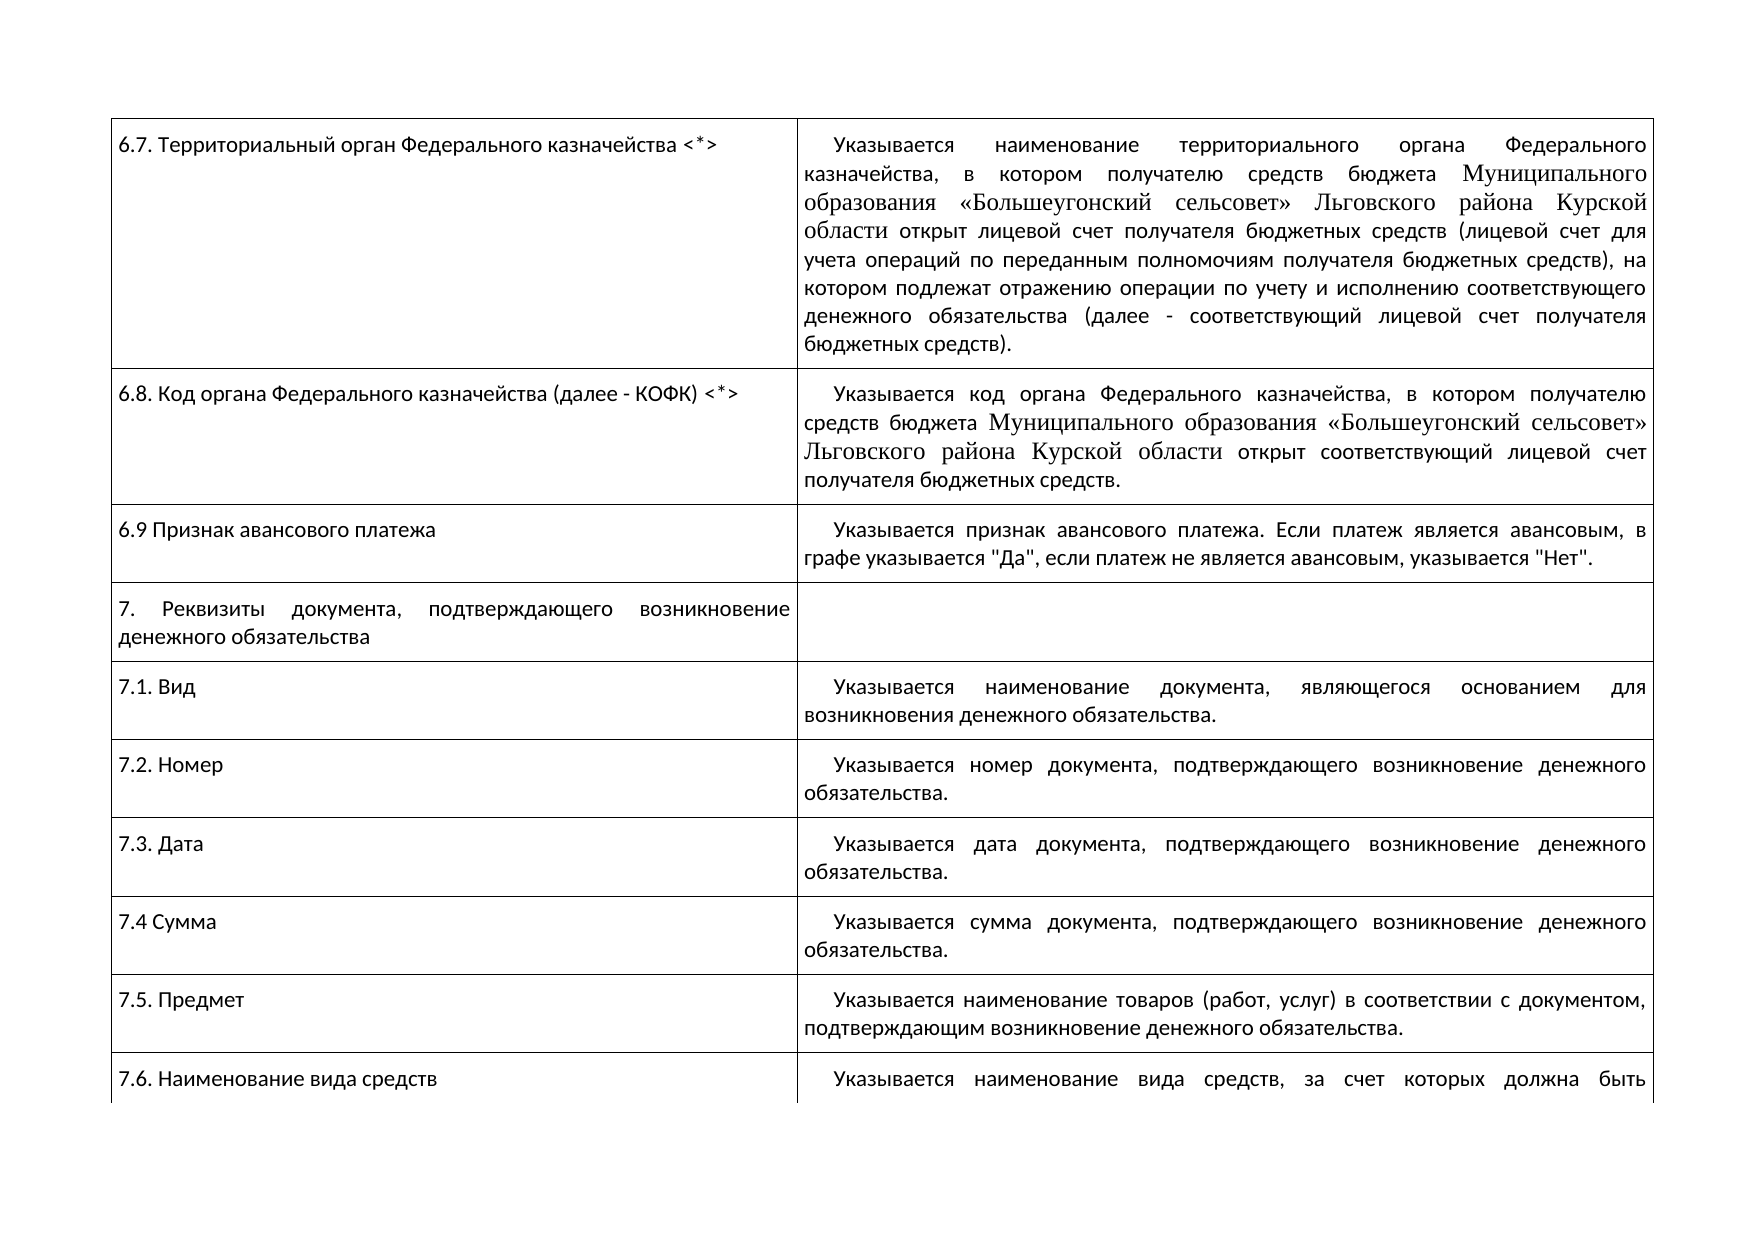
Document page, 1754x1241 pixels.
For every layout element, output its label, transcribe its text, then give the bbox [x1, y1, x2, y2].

table_cell Указывается признак авансового платежа. Если платеж является авансовым, в графе указывается "Да", если платеж не является авансовым, указывается "Нет". [798, 505, 1653, 582]
table_cell 6.7. Территориальный орган Федерального казначейства <*> [112, 119, 797, 367]
table_cell Указывается код органа Федерального казначейства, в котором получателю средств бюджета Муниципального образования «Большеугонский сельсовет» Льговского района Курской области открыт соответствующий лицевой счет получателя бюджетных средств. [798, 369, 1653, 504]
table_cell Указывается дата документа, подтверждающего возникновение денежного обязательства. [798, 818, 1653, 896]
table_cell 7.1. Вид [112, 662, 797, 739]
table_cell 6.8. Код органа Федерального казначейства (далее - КОФК) <*> [112, 369, 797, 504]
table_cell 6.9 Признак авансового платежа [112, 505, 797, 582]
table_cell 7.3. Дата [112, 818, 797, 896]
table_cell Указывается сумма документа, подтверждающего возникновение денежного обязательства. [798, 897, 1653, 974]
table_cell Указывается наименование товаров (работ, услуг) в соответствии с документом, подтверждающим возникновение денежного обязательства. [798, 975, 1653, 1052]
table_cell Указывается номер документа, подтверждающего возникновение денежного обязательства. [798, 740, 1653, 817]
table_cell 7.4 Сумма [112, 897, 797, 974]
table_cell 7.2. Номер [112, 740, 797, 817]
table_cell Указывается наименование документа, являющегося основанием для возникновения денежного обязательства. [798, 662, 1653, 739]
table_cell [798, 583, 1653, 661]
table_cell 7. Реквизиты документа, подтверждающего возникновение денежного обязательства [112, 583, 797, 661]
table_cell Указывается наименование территориального органа Федерального казначейства, в котором получателю средств бюджета Муниципального образования «Большеугонский сельсовет» Льговского района Курской области открыт лицевой счет получателя бюджетных средств (лицевой счет для учета операций по переданным полномочиям получателя бюджетных средств), на котором подлежат отражению операции по учету и исполнению соответствующего денежного обязательства (далее - соответствующий лицевой счет получателя бюджетных средств). [798, 119, 1653, 367]
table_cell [798, 1053, 1653, 1102]
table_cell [112, 1053, 797, 1102]
table_cell 7.5. Предмет [112, 975, 797, 1052]
